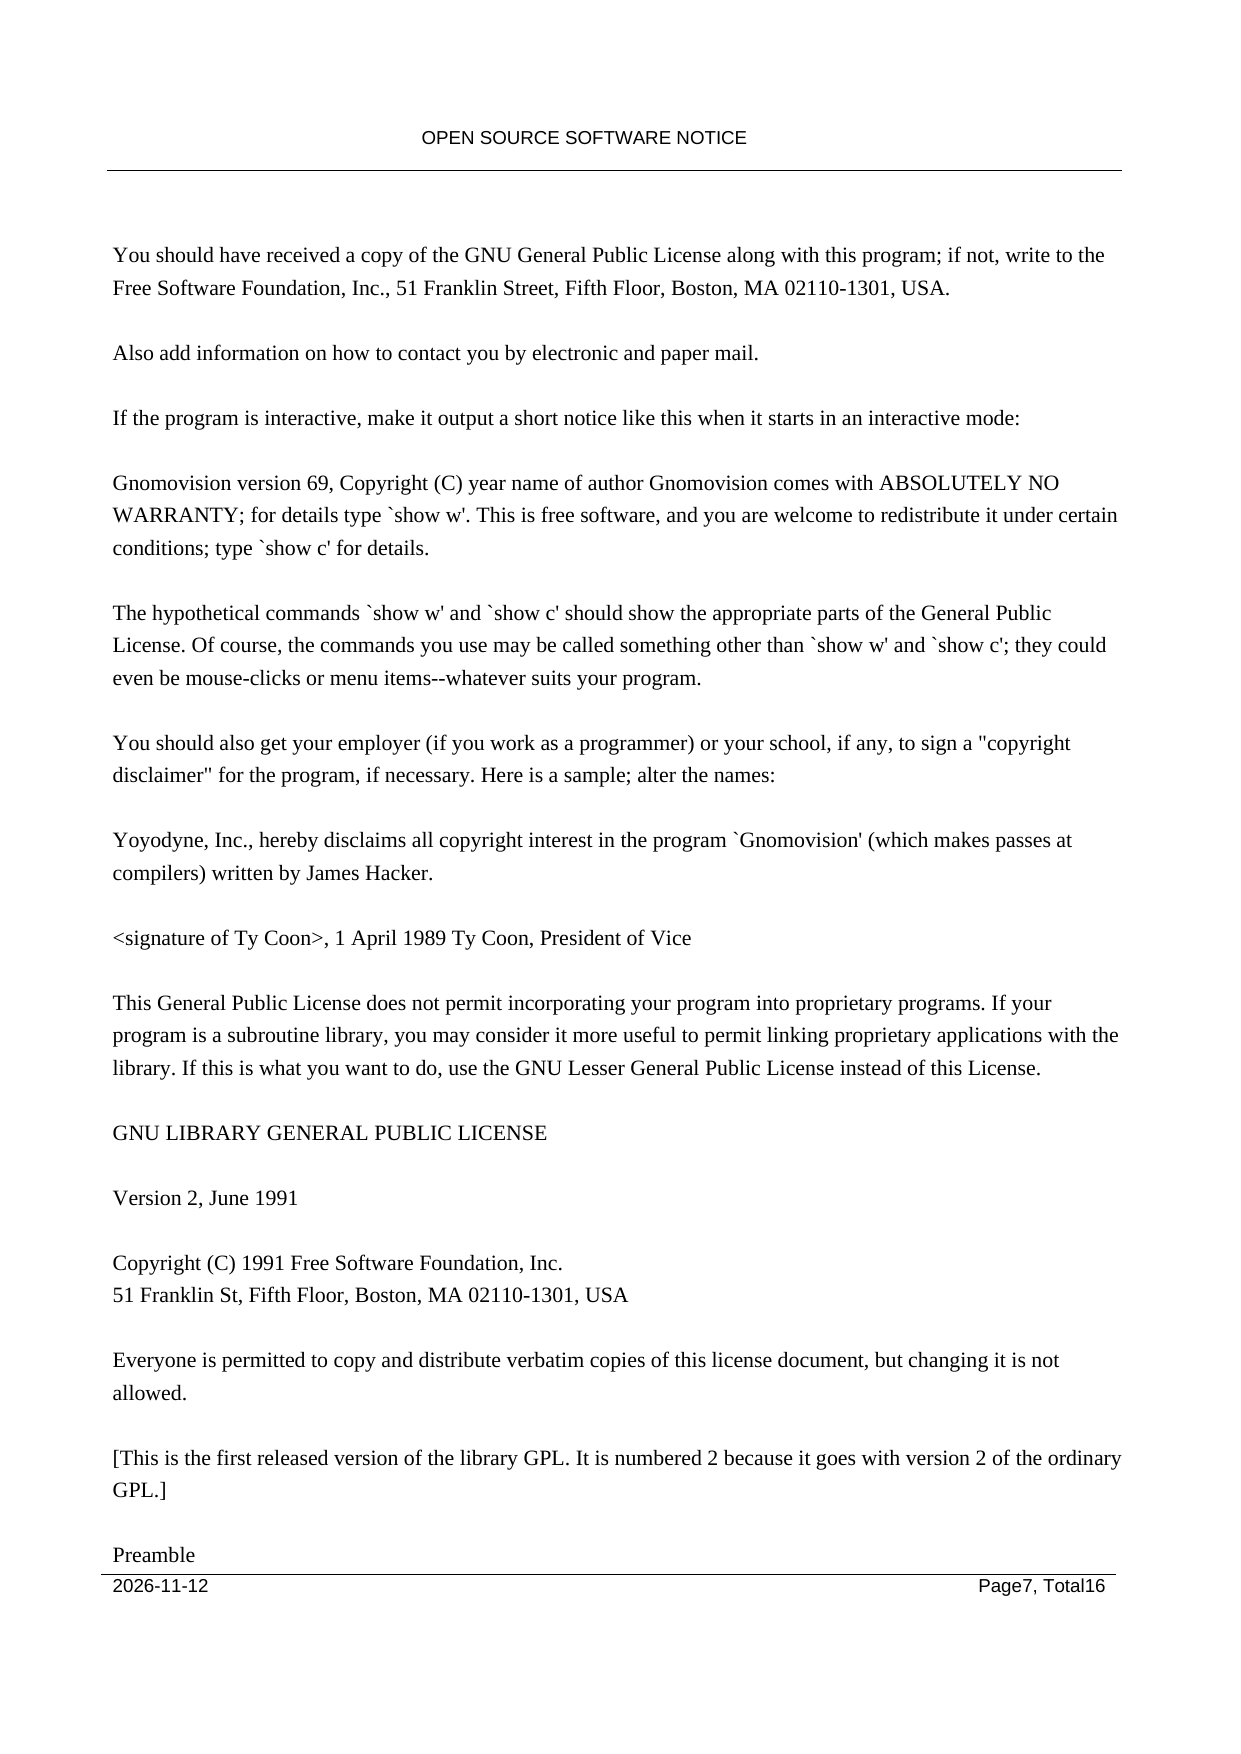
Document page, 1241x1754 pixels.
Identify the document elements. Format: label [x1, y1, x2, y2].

text [112, 206, 1128, 1571]
